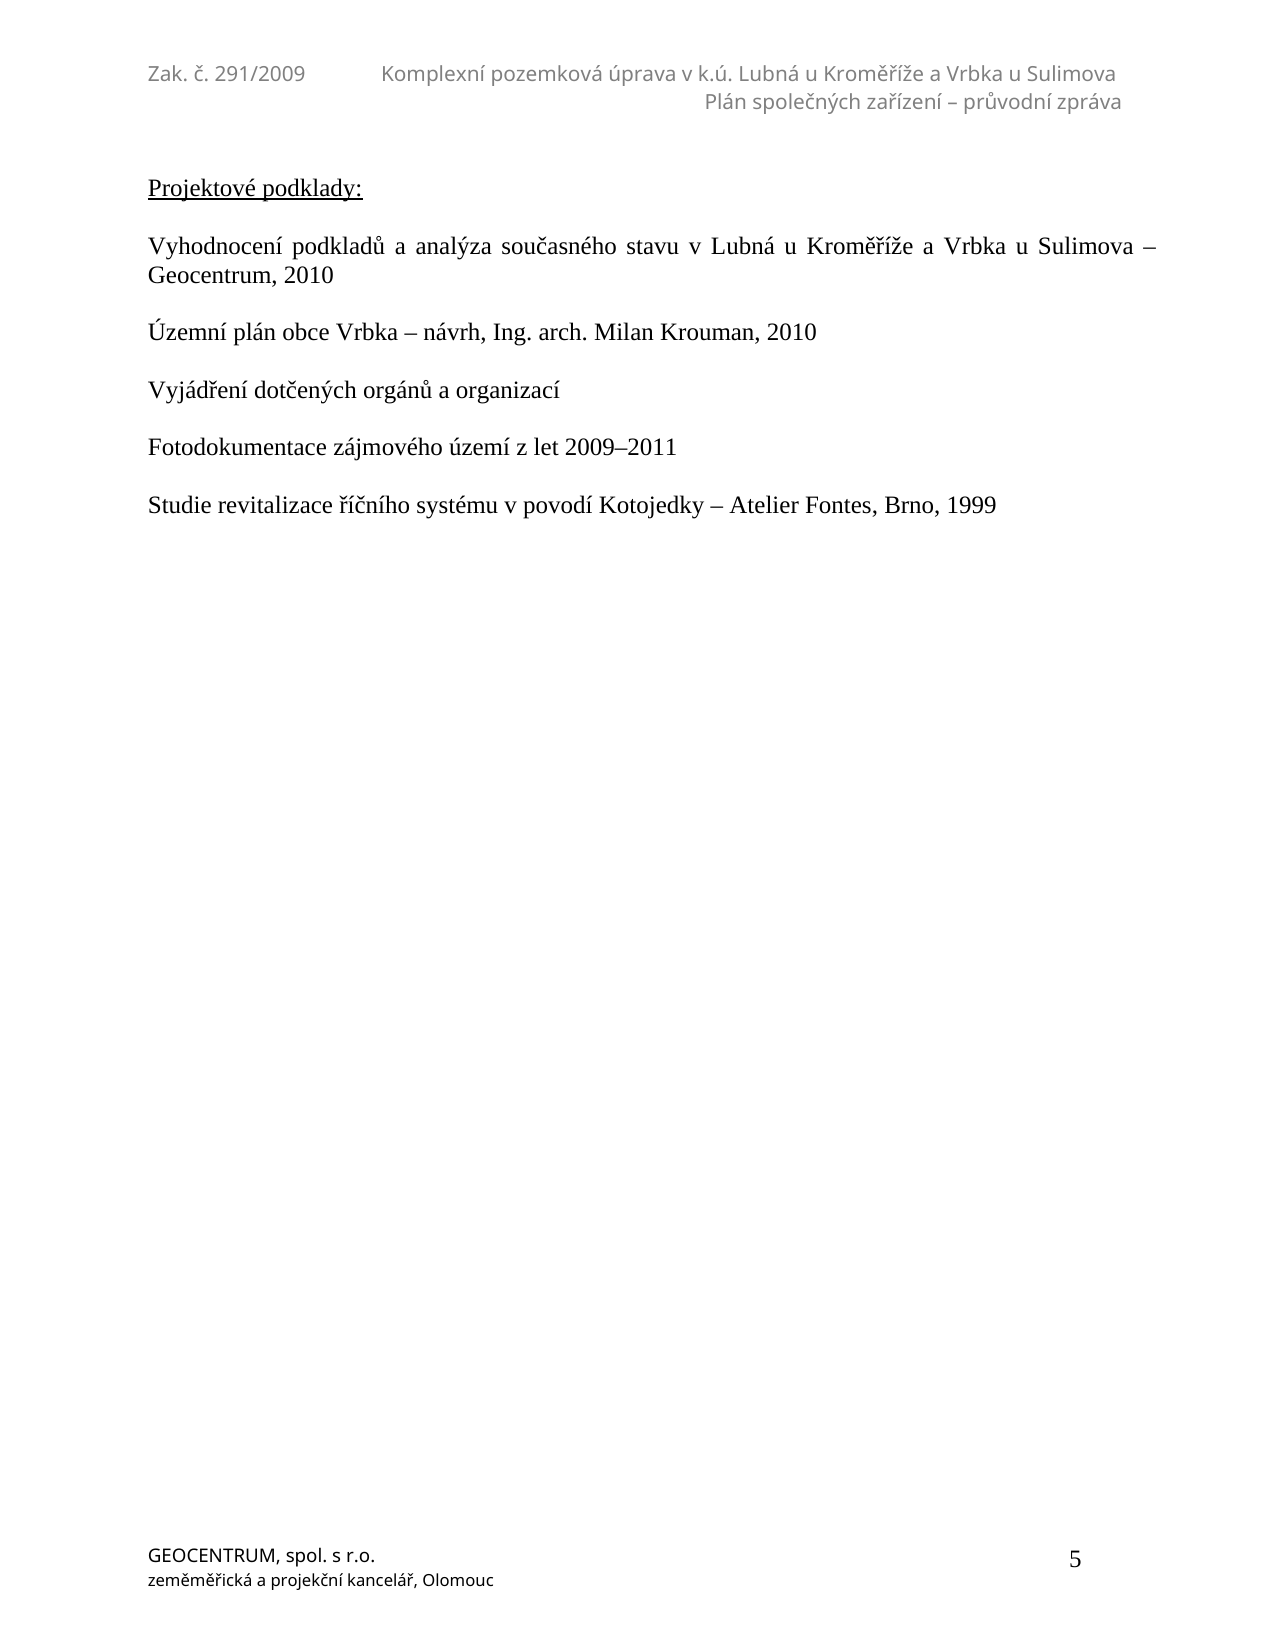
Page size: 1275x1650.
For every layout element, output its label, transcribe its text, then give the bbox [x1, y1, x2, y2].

text Vyhodnocení podkladů a analýza současného stavu v Lubná u Kroměříže a Vrbka u Sulimova – Geocentrum, 2010 [148, 231, 1157, 288]
text Územní plán obce Vrbka – návrh, Ing. arch. Milan Krouman, 2010 [148, 317, 1157, 346]
text Studie revitalizace říčního systému v povodí Kotojedky – Atelier Fontes, Brno, 1999 [148, 490, 1157, 518]
text Projektové podklady: [148, 173, 1157, 202]
text Vyjádření dotčených orgánů a organizací [148, 375, 1157, 403]
text Fotodokumentace zájmového území z let 2009–2011 [148, 432, 1157, 461]
